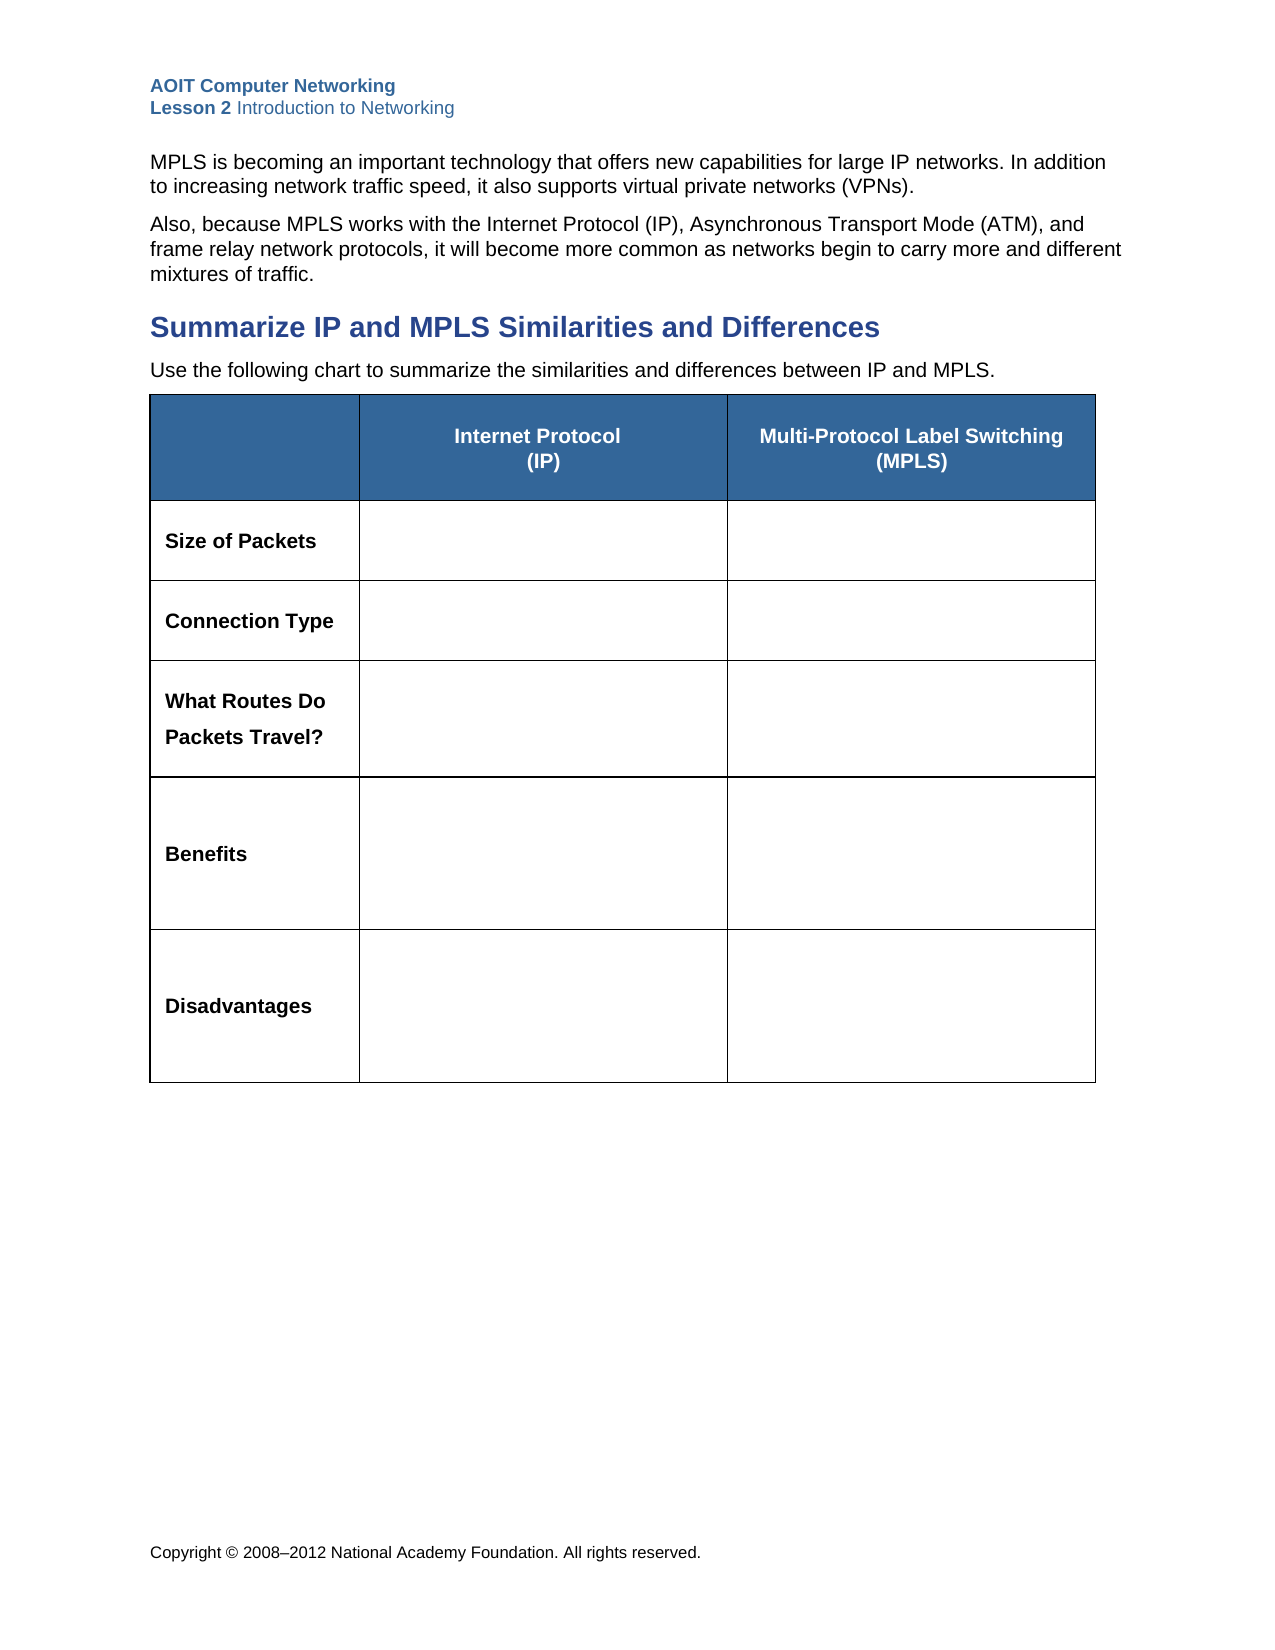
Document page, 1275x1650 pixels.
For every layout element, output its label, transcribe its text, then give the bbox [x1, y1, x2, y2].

table_cell [728, 581, 1095, 660]
table_cell Connection Type [151, 581, 359, 660]
text Summarize IP and MPLS Similarities and Differences [150, 310, 1125, 344]
table_cell [728, 501, 1095, 580]
table_cell Benefits [151, 778, 359, 929]
text MPLS is becoming an important technology that offers new capabilities for large IP networks. In addition to increasing network traffic speed, it also supports virtual private networks (VPNs). [150, 150, 1125, 198]
text Use the following chart to summarize the similarities and differences between IP and MPLS. [150, 356, 1125, 381]
table_cell Size of Packets [151, 501, 359, 580]
table_header Multi-Protocol Label Switching (MPLS) [728, 395, 1095, 500]
table_cell [728, 930, 1095, 1082]
table_cell [360, 778, 727, 929]
table_cell What Routes Do Packets Travel? [151, 661, 359, 776]
table_header Internet Protocol (IP) [360, 395, 727, 500]
table_cell [360, 581, 727, 660]
table_cell Disadvantages [151, 930, 359, 1082]
text Also, because MPLS works with the Internet Protocol (IP), Asynchronous Transport Mode (ATM), and frame relay network protocols, it will become more common as networks begin to carry more and different mixtures of traffic. [150, 210, 1125, 285]
table_header [151, 395, 359, 500]
table_cell [360, 930, 727, 1082]
table_cell [728, 778, 1095, 929]
table_cell [360, 661, 727, 776]
table_cell [360, 501, 727, 580]
table_cell [728, 661, 1095, 776]
